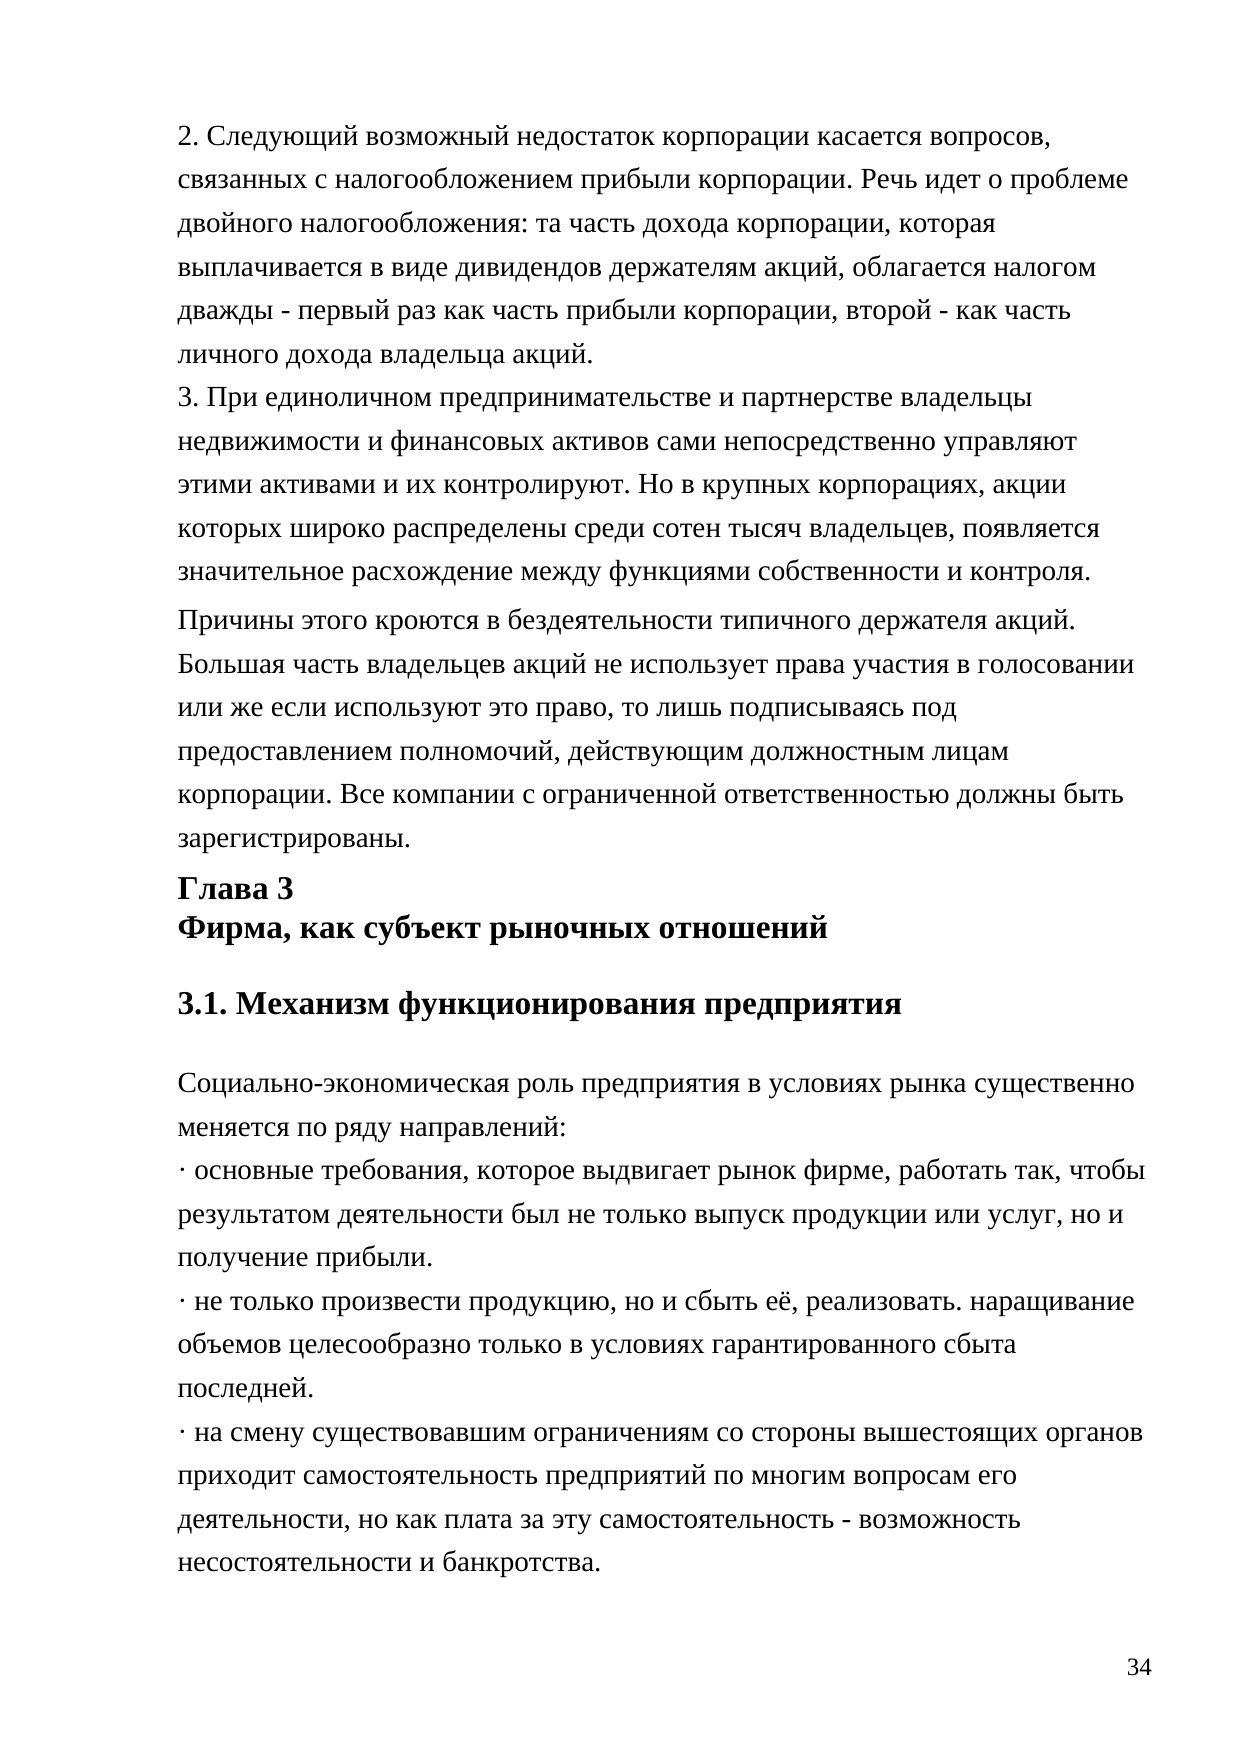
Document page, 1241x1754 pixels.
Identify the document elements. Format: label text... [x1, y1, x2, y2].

text Социально-экономическая роль предприятия в условиях рынка существенно меняется по ряду направлений: [177, 1065, 1152, 1142]
text · основные требования, которое выдвигает рынок фирме, работать так, чтобы результатом деятельности был не только выпуск продукции или услуг, но и получение прибыли. [177, 1152, 1152, 1273]
text 2. Следующий возможный недостаток корпорации касается вопросов, связанных с налогообложением прибыли корпорации. Речь идет о проблеме двойного налогообложения: та часть дохода корпорации, которая выплачивается в виде дивидендов держателям акций, облагается налогом дважды - первый раз как часть прибыли корпорации, второй - как часть личного дохода владельца акций. [177, 118, 1152, 369]
text · на смену существовавшим ограничениям со стороны вышестоящих органов приходит самостоятельность предприятий по многим вопросам его деятельности, но как плата за эту самостоятельность - возможность несостоятельности и банкротства. [177, 1414, 1152, 1578]
text · не только произвести продукцию, но и сбыть её, реализовать. наращивание объемов целесообразно только в условиях гарантированного сбыта последней. [177, 1283, 1152, 1404]
text Глава 3 [177, 868, 1152, 907]
text Причины этого кроются в бездеятельности типичного держателя акций. Большая часть владельцев акций не использует права участия в голосовании или же если используют это право, то лишь подписываясь под предоставлением полномочий, действующим должностным лицам корпорации. Все компании с ограниченной ответственностью должны быть зарегистрированы. [177, 602, 1152, 853]
text 3.1. Механизм функционирования предприятия [177, 983, 1152, 1022]
text 3. При единоличном предпринимательстве и партнерстве владельцы недвижимости и финансовых активов сами непосредственно управляют этими активами и их контролируют. Но в крупных корпорациях, акции которых широко распределены среди сотен тысяч владельцев, появляется значительное расхождение между функциями собственности и контроля. [177, 379, 1152, 587]
text Фирма, как субъект рыночных отношений [177, 907, 1152, 945]
